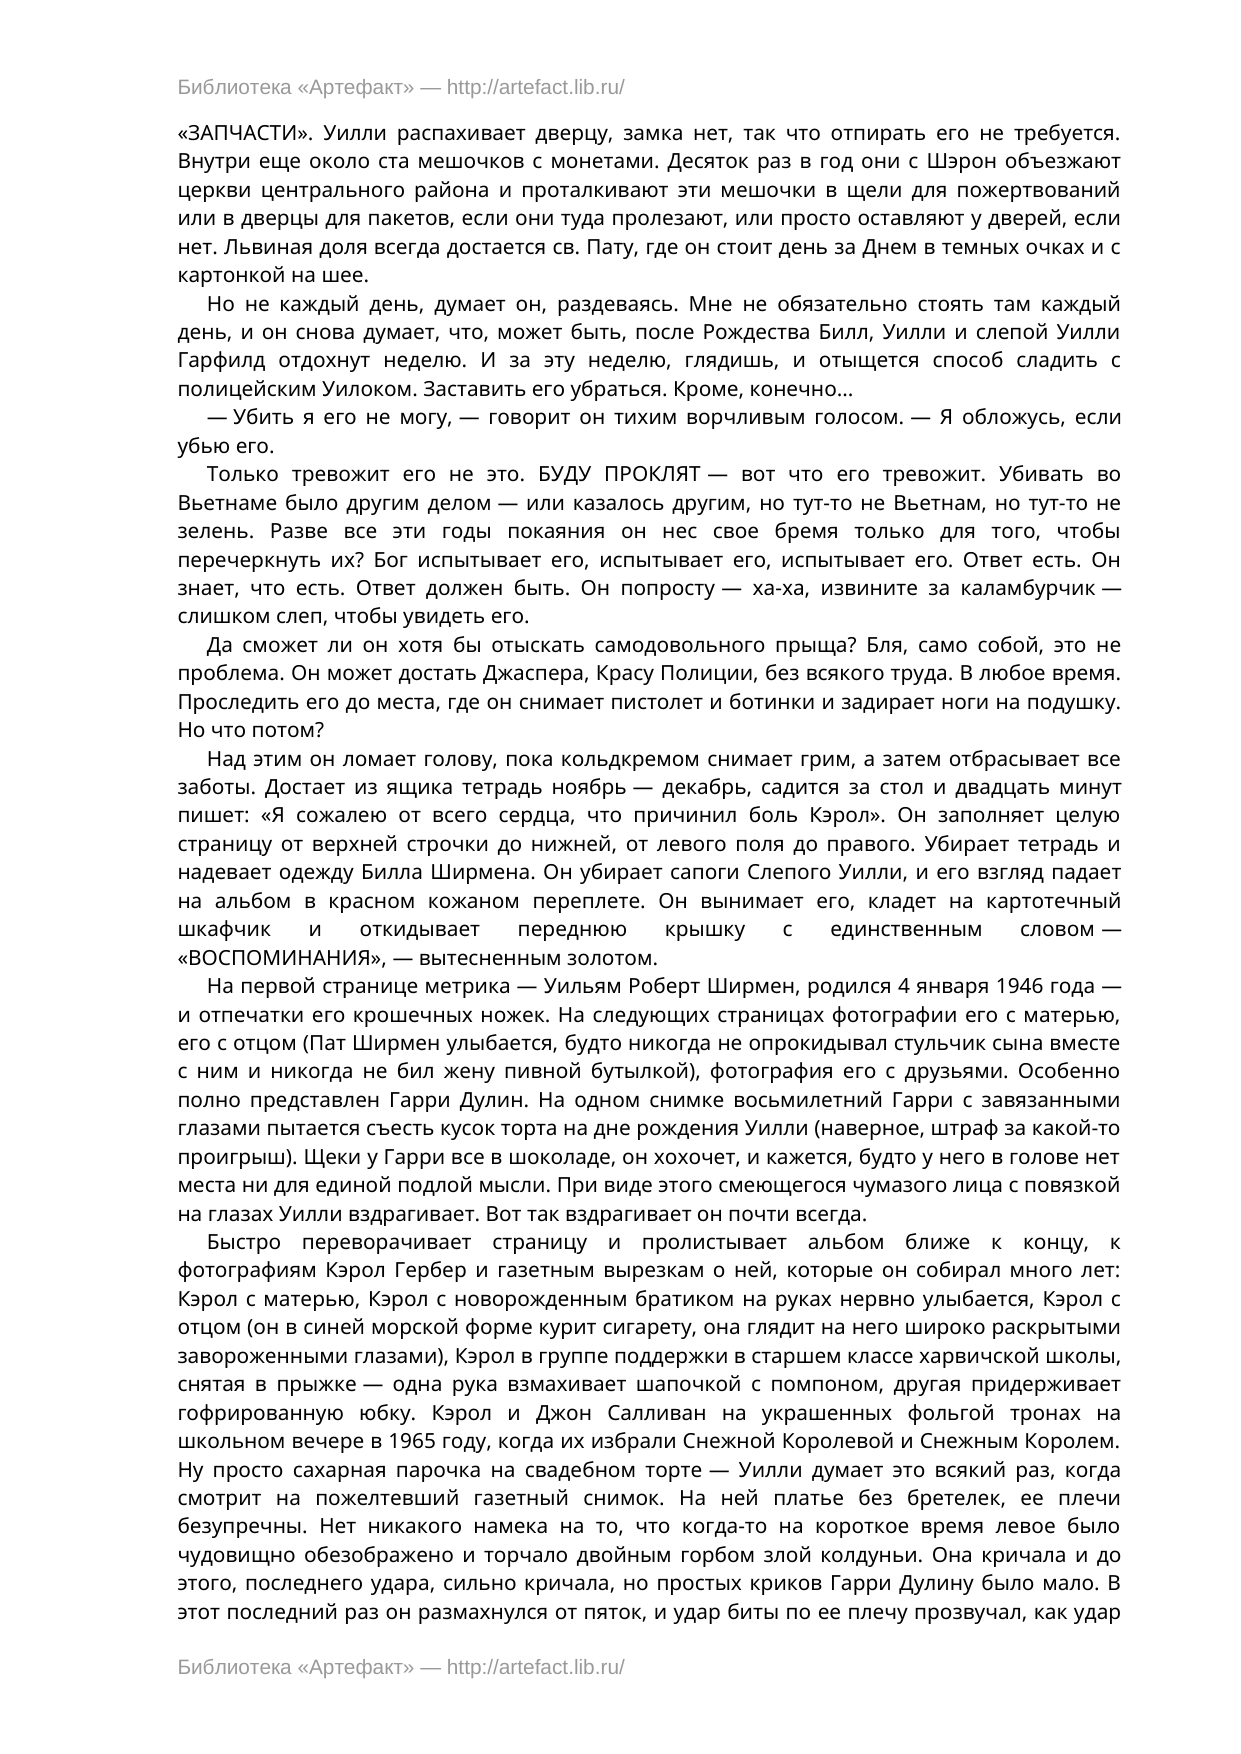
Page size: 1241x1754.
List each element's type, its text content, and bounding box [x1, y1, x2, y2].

text Только тревожит его не это. БУДУ ПРОКЛЯТ — вот что его тревожит. Убивать во Вьетнаме было другим делом — или казалось другим, но тут-то не Вьетнам, но тут-то не зелень. Разве все эти годы покаяния он нес свое бремя только для того, чтобы перечеркнуть их? Бог испытывает его, испытывает его, испытывает его. Ответ есть. Он знает, что есть. Ответ должен быть. Он попросту — ха-ха, извините за каламбурчик — слишком слеп, чтобы увидеть его. [177, 459, 1122, 630]
text Над этим он ломает голову, пока кольдкремом снимает грим, а затем отбрасывает все заботы. Достает из ящика тетрадь ноябрь — декабрь, садится за стол и двадцать минут пишет: «Я сожалею от всего сердца, что причинил боль Кэрол». Он заполняет целую страницу от верхней строчки до нижней, от левого поля до правого. Убирает тетрадь и надевает одежду Билла Ширмена. Он убирает сапоги Слепого Уилли, и его взгляд падает на альбом в красном кожаном переплете. Он вынимает его, кладет на картотечный шкафчик и откидывает переднюю крышку с единственным словом — «ВОСПОМИНАНИЯ», — вытесненным золотом. [177, 744, 1122, 971]
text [177, 118, 1122, 289]
text На первой странице метрика — Уильям Роберт Ширмен, родился 4 января 1946 года — и отпечатки его крошечных ножек. На следующих страницах фотографии его с матерью, его с отцом (Пат Ширмен улыбается, будто никогда не опрокидывал стульчик сына вместе с ним и никогда не бил жену пивной бутылкой), фотография его с друзьями. Особенно полно представлен Гарри Дулин. На одном снимке восьмилетний Гарри с завязанными глазами пытается съесть кусок торта на дне рождения Уилли (наверное, штраф за какой-то проигрыш). Щеки у Гарри все в шоколаде, он хохочет, и кажется, будто у него в голове нет места ни для единой подлой мысли. При виде этого смеющегося чумазого лица с повязкой на глазах Уилли вздрагивает. Вот так вздрагивает он почти всегда. [177, 971, 1122, 1227]
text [177, 1227, 1122, 1625]
text — Убить я его не могу, — говорит он тихим ворчливым голосом. — Я обложусь, если убью его. [177, 402, 1122, 459]
text Но не каждый день, думает он, раздеваясь. Мне не обязательно стоять там каждый день, и он снова думает, что, может быть, после Рождества Билл, Уилли и слепой Уилли Гарфилд отдохнут неделю. И за эту неделю, глядишь, и отыщется способ сладить с полицейским Уилоком. Заставить его убраться. Кроме, конечно... [177, 289, 1122, 402]
text Да сможет ли он хотя бы отыскать самодовольного прыща? Бля, само собой, это не проблема. Он может достать Джаспера, Красу Полиции, без всякого труда. В любое время. Проследить его до места, где он снимает пистолет и ботинки и задирает ноги на подушку. Но что потом? [177, 630, 1122, 744]
